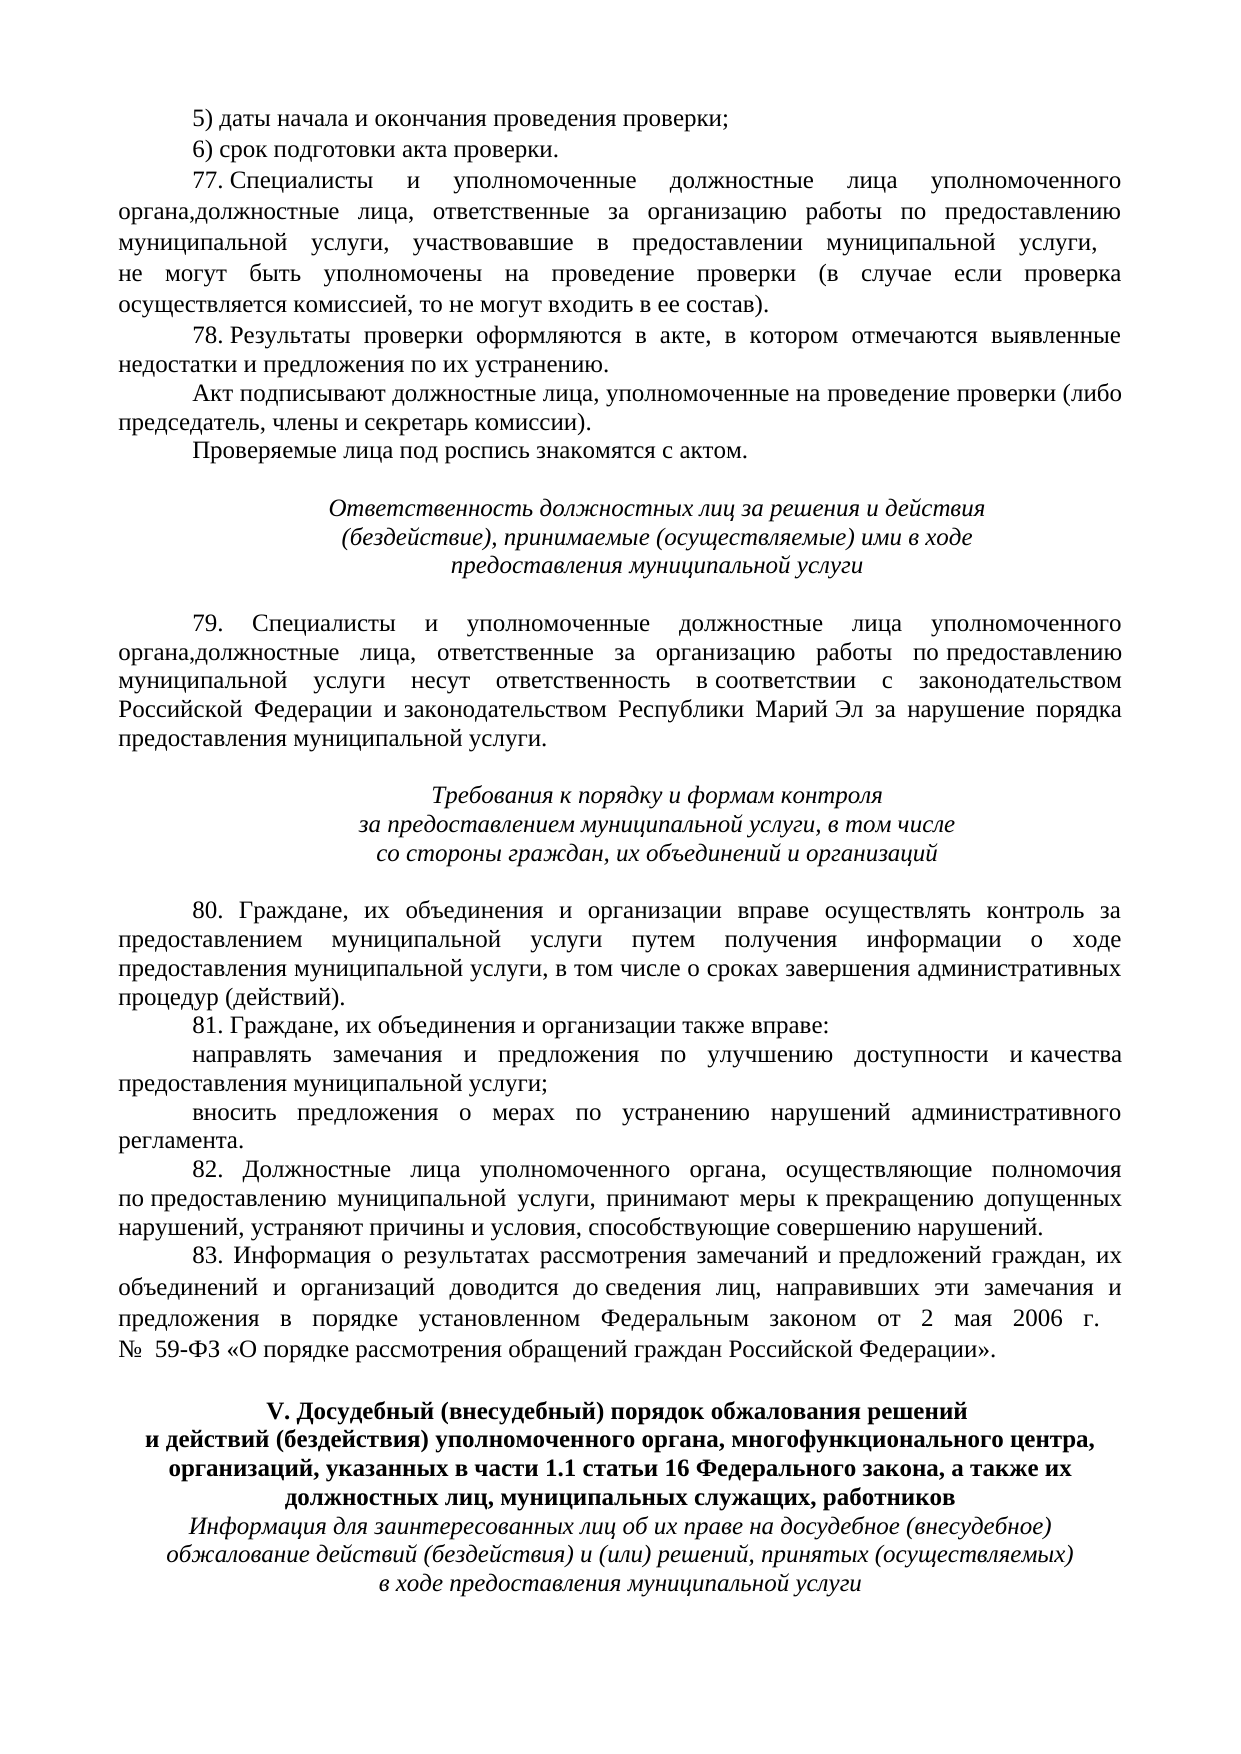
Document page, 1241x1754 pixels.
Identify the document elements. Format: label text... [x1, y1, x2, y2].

text Требования к порядку и формам контроля [118, 781, 1122, 809]
text предоставления муниципальной услуги [118, 551, 1122, 579]
text вносить предложения о мерах по устранению нарушений административного регламента. [118, 1097, 1122, 1154]
text 5) даты начала и окончания проведения проверки; [118, 103, 1122, 132]
text Акт подписывают должностные лица, уполномоченные на проведение проверки (либо председатель, члены и секретарь комиссии). [118, 378, 1122, 436]
text 80. Граждане, их объединения и организации вправе осуществлять контроль за предоставлением муниципальной услуги путем получения информации о ходе предоставления муниципальной услуги, в том числе о сроках завершения административных процедур (действий). [118, 896, 1122, 1011]
text Ответственность должностных лиц за решения и действия [118, 493, 1122, 522]
text за предоставлением муниципальной услуги, в том числе [118, 809, 1122, 838]
text Проверяемые лица под роспись знакомятся с актом. [118, 436, 1122, 464]
text в ходе предоставления муниципальной услуги [118, 1568, 1122, 1597]
text 77. Специалисты и уполномоченные должностные лица уполномоченного органа,должностные лица, ответственные за организацию работы по предоставлению муниципальной услуги, участвовавшие в предоставлении муниципальной услуги, не могут быть уполномочены на проведение проверки (в случае если проверка осуществляется комиссией, то не могут входить в ее состав). [118, 165, 1122, 318]
text 81. Граждане, их объединения и организации также вправе: [118, 1011, 1122, 1039]
text 6) срок подготовки акта проверки. [118, 134, 1122, 163]
text 78. Результаты проверки оформляются в акте, в котором отмечаются выявленные недостатки и предложения по их устранению. [118, 321, 1122, 378]
text 82. Должностные лица уполномоченного органа, осуществляющие полномочия по предоставлению муниципальной услуги, принимают меры к прекращению допущенных нарушений, устраняют причины и условия, способствующие совершению нарушений. [118, 1154, 1122, 1241]
text Информация для заинтересованных лиц об их праве на досудебное (внесудебное) обжалование действий (бездействия) и (или) решений, принятых (осуществляемых) [118, 1511, 1122, 1568]
text со стороны граждан, их объединений и организаций [118, 838, 1122, 867]
text (бездействие), принимаемые (осуществляемые) ими в ходе [118, 522, 1122, 551]
text направлять замечания и предложения по улучшению доступности и качества предоставления муниципальной услуги; [118, 1039, 1122, 1097]
text V. Досудебный (внесудебный) порядок обжалования решений и действий (бездействия) уполномоченного органа, многофункционального центра, организаций, указанных в части 1.1 статьи 16 Федерального закона, а также их должностных лиц, муниципальных служащих, работников [118, 1396, 1122, 1511]
text 83. Информация о результатах рассмотрения замечаний и предложений граждан, их объединений и организаций доводится до сведения лиц, направивших эти замечания и предложения в порядке установленном Федеральным законом от 2 мая 2006 г. № 59-ФЗ «О порядке рассмотрения обращений граждан Российской Федерации». [118, 1241, 1122, 1362]
text 79. Специалисты и уполномоченные должностные лица уполномоченного органа,должностные лица, ответственные за организацию работы по предоставлению муниципальной услуги несут ответственность в соответствии с законодательством Российской Федерации и законодательством Республики Марий Эл за нарушение порядка предоставления муниципальной услуги. [118, 608, 1122, 752]
